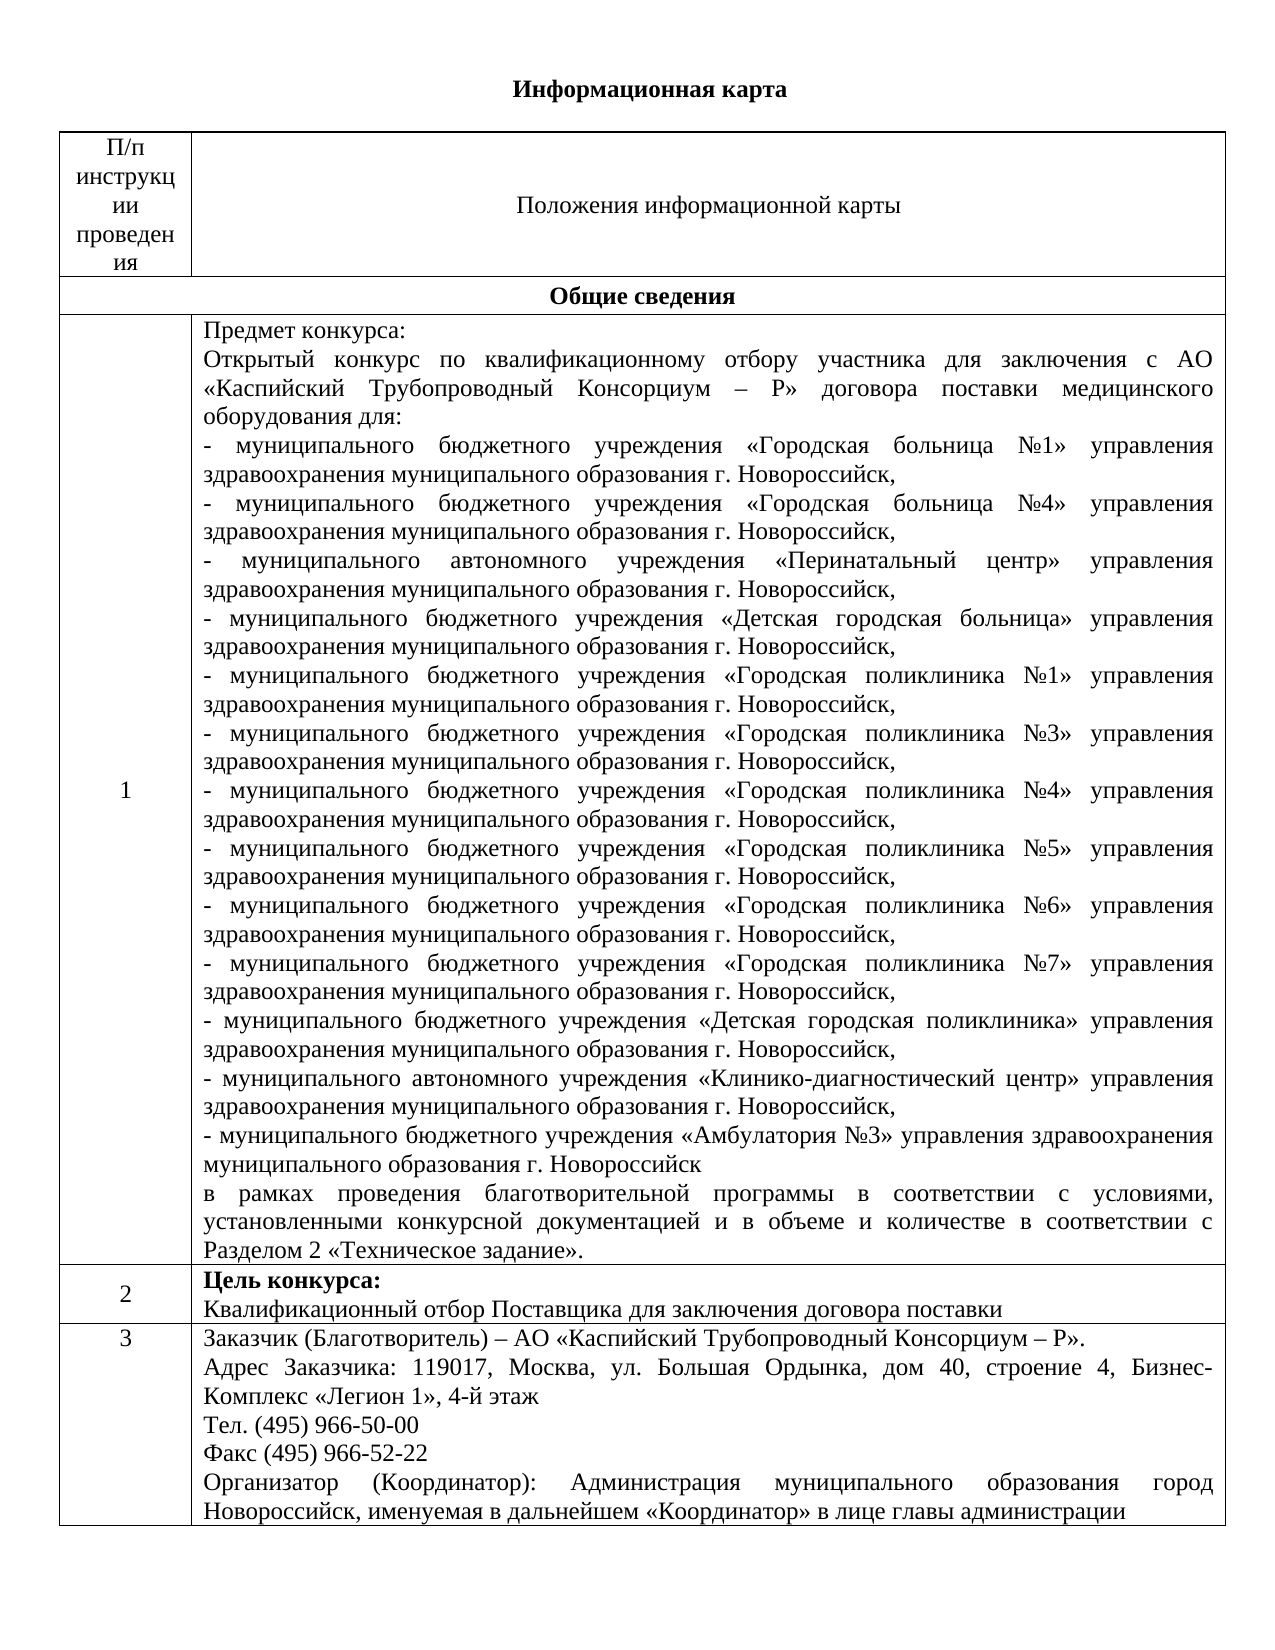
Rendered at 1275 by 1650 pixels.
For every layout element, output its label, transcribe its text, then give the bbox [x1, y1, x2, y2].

table_cell 3 [60, 1324, 191, 1525]
table_cell Цель конкурса: Квалификационный отбор Поставщика для заключения договора поставки [192, 1265, 1225, 1322]
table_header Положения информационной карты [192, 133, 1225, 276]
table_header П/п инструкции проведения [60, 133, 191, 276]
table_cell Общие сведения [60, 277, 1225, 314]
text Информационная карта [118, 74, 1181, 103]
table_cell 1 [60, 315, 191, 1264]
table_cell Предмет конкурса: Открытый конкурс по квалификационному отбору участника для заключения с АО «Каспийский Трубопроводный Консорциум – Р» договора поставки медицинского оборудования для: - муниципального бюджетного учреждения «Городская больница №1» управления здравоохранения муниципального образования г. Новороссийск, - муниципального бюджетного учреждения «Городская больница №4» управления здравоохранения муниципального образования г. Новороссийск, - муниципального автономного учреждения «Перинатальный центр» управления здравоохранения муниципального образования г. Новороссийск, - муниципального бюджетного учреждения «Детская городская больница» управления здравоохранения муниципального образования г. Новороссийск, - муниципального бюджетного учреждения «Городская поликлиника №1» управления здравоохранения муниципального образования г. Новороссийск, - муниципального бюджетного учреждения «Городская поликлиника №3» управления здравоохранения муниципального образования г. Новороссийск, - муниципального бюджетного учреждения «Городская поликлиника №4» управления здравоохранения муниципального образования г. Новороссийск, - муниципального бюджетного учреждения «Городская поликлиника №5» управления здравоохранения муниципального образования г. Новороссийск, - муниципального бюджетного учреждения «Городская поликлиника №6» управления здравоохранения муниципального образования г. Новороссийск, - муниципального бюджетного учреждения «Городская поликлиника №7» управления здравоохранения муниципального образования г. Новороссийск, - муниципального бюджетного учреждения «Детская городская поликлиника» управления здравоохранения муниципального образования г. Новороссийск, - муниципального автономного учреждения «Клинико-диагностический центр» управления здравоохранения муниципального образования г. Новороссийск, - муниципального бюджетного учреждения «Амбулатория №3» управления здравоохранения муниципального образования г. Новороссийск в рамках проведения благотворительной программы в соответствии с условиями, установленными конкурсной документацией и в объеме и количестве в соответствии с Разделом 2 «Техническое задание». [192, 315, 1225, 1264]
table_cell 2 [60, 1265, 191, 1322]
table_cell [192, 1324, 1225, 1525]
